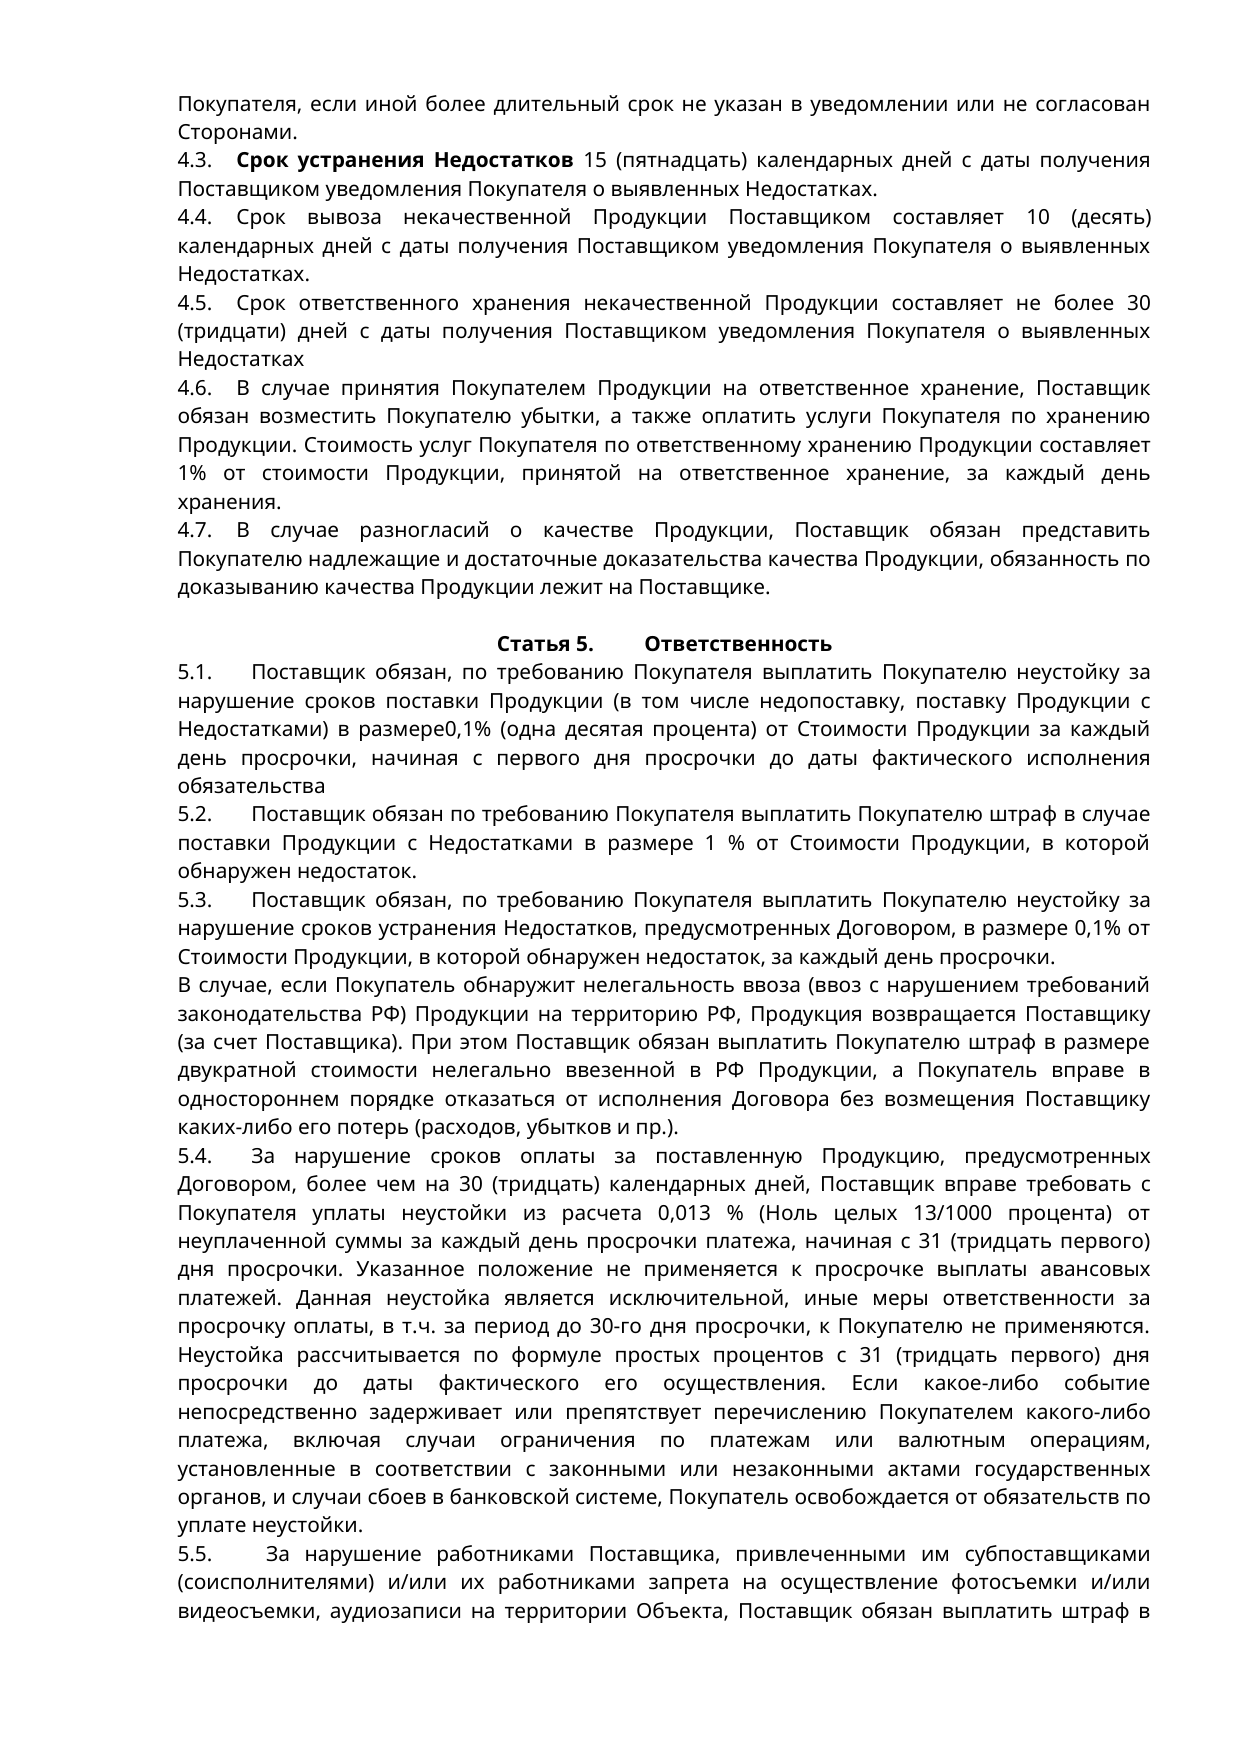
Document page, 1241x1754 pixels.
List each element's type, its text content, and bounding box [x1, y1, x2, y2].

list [177, 1539, 1152, 1624]
list Срок устранения Недостатков 15 (пятнадцать) календарных дней с даты получения Поставщиком уведомления Покупателя о выявленных Недостатках. [177, 146, 1152, 202]
list В случае принятия Покупателем Продукции на ответственное хранение, Поставщик обязан возместить Покупателю убытки, а также оплатить услуги Покупателя по хранению Продукции. Стоимость услуг Покупателя по ответственному хранению Продукции составляет 1% от стоимости Продукции, принятой на ответственное хранение, за каждый день хранения. [177, 373, 1152, 515]
list Срок ответственного хранения некачественной Продукции составляет не более 30 (тридцати) дней с даты получения Поставщиком уведомления Покупателя о выявленных Недостатках [177, 288, 1152, 373]
list За нарушение сроков оплаты за поставленную Продукцию, предусмотренных Договором, более чем на 30 (тридцать) календарных дней, Поставщик вправе требовать с Покупателя уплаты неустойки из расчета 0,013 % (Ноль целых 13/1000 процента) от неуплаченной суммы за каждый день просрочки платежа, начиная с 31 (тридцать первого) дня просрочки. Указанное положение не применяется к просрочке выплаты авансовых платежей. Данная неустойка является исключительной, иные меры ответственности за просрочку оплаты, в т.ч. за период до 30-го дня просрочки, к Покупателю не применяются. Неустойка рассчитывается по формуле простых процентов с 31 (тридцать первого) дня просрочки до даты фактического его осуществления. Если какое-либо событие непосредственно задерживает или препятствует перечислению Покупателем какого-либо платежа, включая случаи ограничения по платежам или валютным операциям, установленные в соответствии с законными или незаконными актами государственных органов, и случаи сбоев в банковской системе, Покупатель освобождается от обязательств по уплате неустойки. [177, 1141, 1152, 1539]
list Ответственность [177, 629, 1152, 657]
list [177, 89, 1152, 146]
list Поставщик обязан, по требованию Покупателя выплатить Покупателю неустойку за нарушение сроков поставки Продукции (в том числе недопоставку, поставку Продукции с Недостатками) в размере0,1% (одна десятая процента) от Стоимости Продукции за каждый день просрочки, начиная с первого дня просрочки до даты фактического исполнения обязательства [177, 657, 1152, 799]
text В случае, если Покупатель обнаружит нелегальность ввоза (ввоз с нарушением требований законодательства РФ) Продукции на территорию РФ, Продукция возвращается Поставщику (за счет Поставщика). При этом Поставщик обязан выплатить Покупателю штраф в размере двукратной стоимости нелегально ввезенной в РФ Продукции, а Покупатель вправе в одностороннем порядке отказаться от исполнения Договора без возмещения Поставщику каких-либо его потерь (расходов, убытков и пр.). [177, 970, 1152, 1141]
list Поставщик обязан, по требованию Покупателя выплатить Покупателю неустойку за нарушение сроков устранения Недостатков, предусмотренных Договором, в размере 0,1% от Стоимости Продукции, в которой обнаружен недостаток, за каждый день просрочки. [177, 885, 1152, 970]
list В случае разногласий о качестве Продукции, Поставщик обязан представить Покупателю надлежащие и достаточные доказательства качества Продукции, обязанность по доказыванию качества Продукции лежит на Поставщике. [177, 515, 1152, 601]
list Поставщик обязан по требованию Покупателя выплатить Покупателю штраф в случае поставки Продукции с Недостатками в размере 1 % от Стоимости Продукции, в которой обнаружен недостаток. [177, 799, 1152, 885]
list Срок вывоза некачественной Продукции Поставщиком составляет 10 (десять) календарных дней с даты получения Поставщиком уведомления Покупателя о выявленных Недостатках. [177, 202, 1152, 288]
